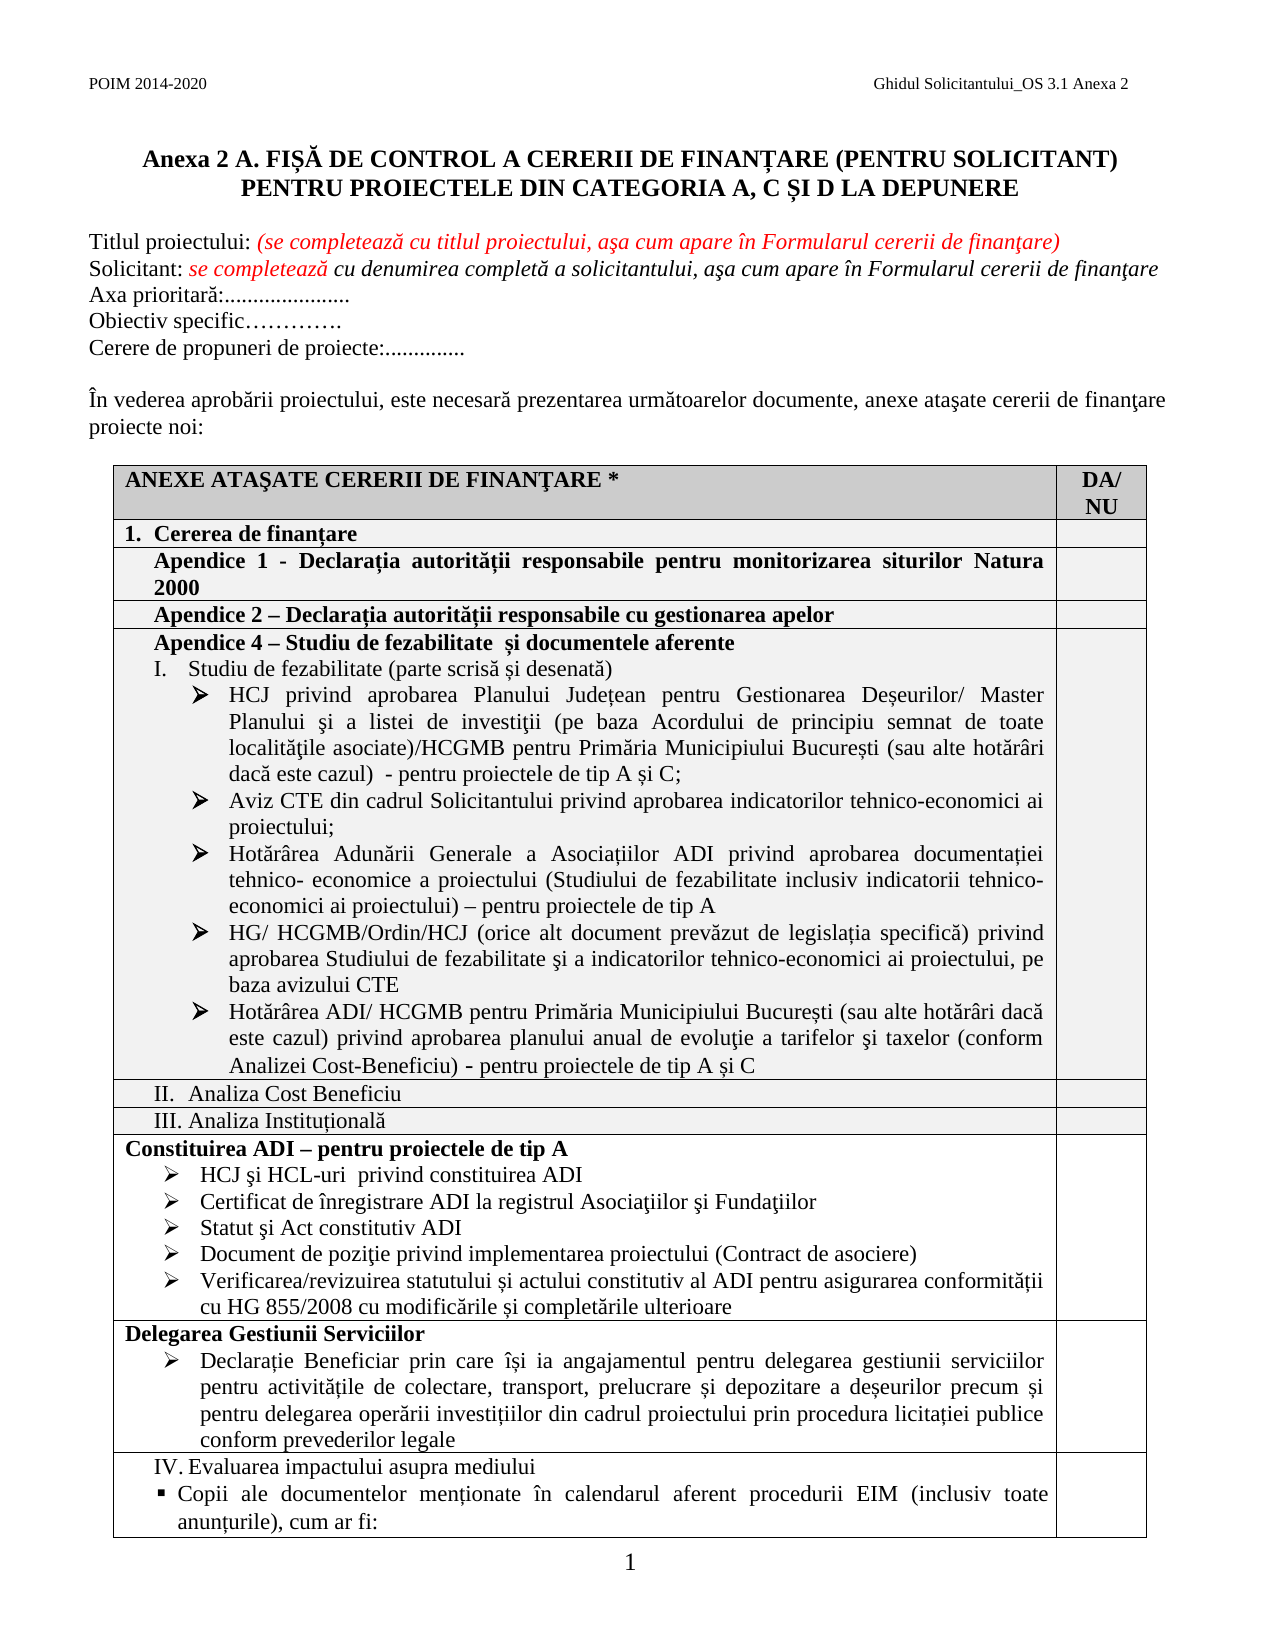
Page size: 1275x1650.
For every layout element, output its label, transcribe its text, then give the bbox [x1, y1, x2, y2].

table_cell [1057, 629, 1146, 1079]
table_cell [114, 1453, 1056, 1537]
table_cell Analiza Cost Beneficiu [114, 1080, 1056, 1107]
table_cell Constituirea ADI – pentru proiectele de tip A HCJ şi HCL-uri privind constituirea ADI Certificat de înregistrare ADI la registrul Asociaţiilor şi Fundaţiilor Statut şi Act constitutiv ADI Document de poziţie privind implementarea proiectului (Contract de asociere) Verificarea/revizuirea statutului și actului constitutiv al ADI pentru asigurarea conformității cu HG 855/2008 cu modificările și completările ulterioare [114, 1135, 1056, 1319]
table_cell Cererea de finanțare [114, 520, 1056, 547]
table_cell Apendice 1 - Declarația autorității responsabile pentru monitorizarea siturilor Natura 2000 [114, 548, 1056, 600]
text Solicitant: se completează cu denumirea completă a solicitantului, aşa cum apare în Formularul cererii de finanţare [89, 254, 1172, 281]
table_cell [1057, 1080, 1146, 1107]
table_cell [1057, 548, 1146, 600]
text Axa prioritară:...................... [89, 281, 1172, 307]
table_header ANEXE ATAŞATE CERERII DE FINANŢARE * [114, 466, 1056, 519]
table_cell [1057, 1135, 1146, 1319]
table_cell [1057, 1321, 1146, 1452]
text Cerere de propuneri de proiecte:.............. [89, 334, 1172, 360]
table_cell [1057, 601, 1146, 628]
table_cell Delegarea Gestiunii Serviciilor Declarație Beneficiar prin care își ia angajamentul pentru delegarea gestiunii serviciilor pentru activitățile de colectare, transport, prelucrare și depozitare a deșeurilor precum și pentru delegarea operării investițiilor din cadrul proiectului prin procedura licitației publice conform prevederilor legale [114, 1321, 1056, 1452]
text Anexa 2 A. FIȘĂ DE CONTROL A CERERII DE FINANȚARE (pentru solicitant) pentru proiectele din categoria a, C și D La DEPUNERE [89, 144, 1172, 202]
table_cell [1057, 1108, 1146, 1134]
table_cell [1057, 520, 1146, 547]
text Obiectiv specific…………. [89, 307, 1172, 334]
table_header DA/ NU [1057, 466, 1146, 519]
table_cell Apendice 2 – Declarația autorității responsabile cu gestionarea apelor [114, 601, 1056, 628]
text Titlul proiectului: (se completează cu titlul proiectului, aşa cum apare în Formularul cererii de finanţare) [89, 228, 1172, 254]
table_cell [1057, 1453, 1146, 1537]
table_cell Analiza Instituțională [114, 1108, 1056, 1134]
text În vederea aprobării proiectului, este necesară prezentarea următoarelor documente, anexe ataşate cererii de finanţare proiecte noi: [89, 386, 1168, 439]
table_cell Apendice 4 – Studiu de fezabilitate și documentele aferente Studiu de fezabilitate (parte scrisă și desenată) HCJ privind aprobarea Planului Județean pentru Gestionarea Deșeurilor/ Master Planului şi a listei de investiţii (pe baza Acordului de principiu semnat de toate localităţile asociate)/HCGMB pentru Primăria Municipiului București (sau alte hotărâri dacă este cazul) - pentru proiectele de tip A și C; Aviz CTE din cadrul Solicitantului privind aprobarea indicatorilor tehnico-economici ai proiectului; Hotărârea Adunării Generale a Asociațiilor ADI privind aprobarea documentației tehnico- economice a proiectului (Studiului de fezabilitate inclusiv indicatorii tehnico-economici ai proiectului) – pentru proiectele de tip A HG/ HCGMB/Ordin/HCJ (orice alt document prevăzut de legislația specifică) privind aprobarea Studiului de fezabilitate şi a indicatorilor tehnico-economici ai proiectului, pe baza avizului CTE Hotărârea ADI/ HCGMB pentru Primăria Municipiului București (sau alte hotărâri dacă este cazul) privind aprobarea planului anual de evoluţie a tarifelor şi taxelor (conform Analizei Cost-Beneficiu) - pentru proiectele de tip A și C [114, 629, 1056, 1079]
